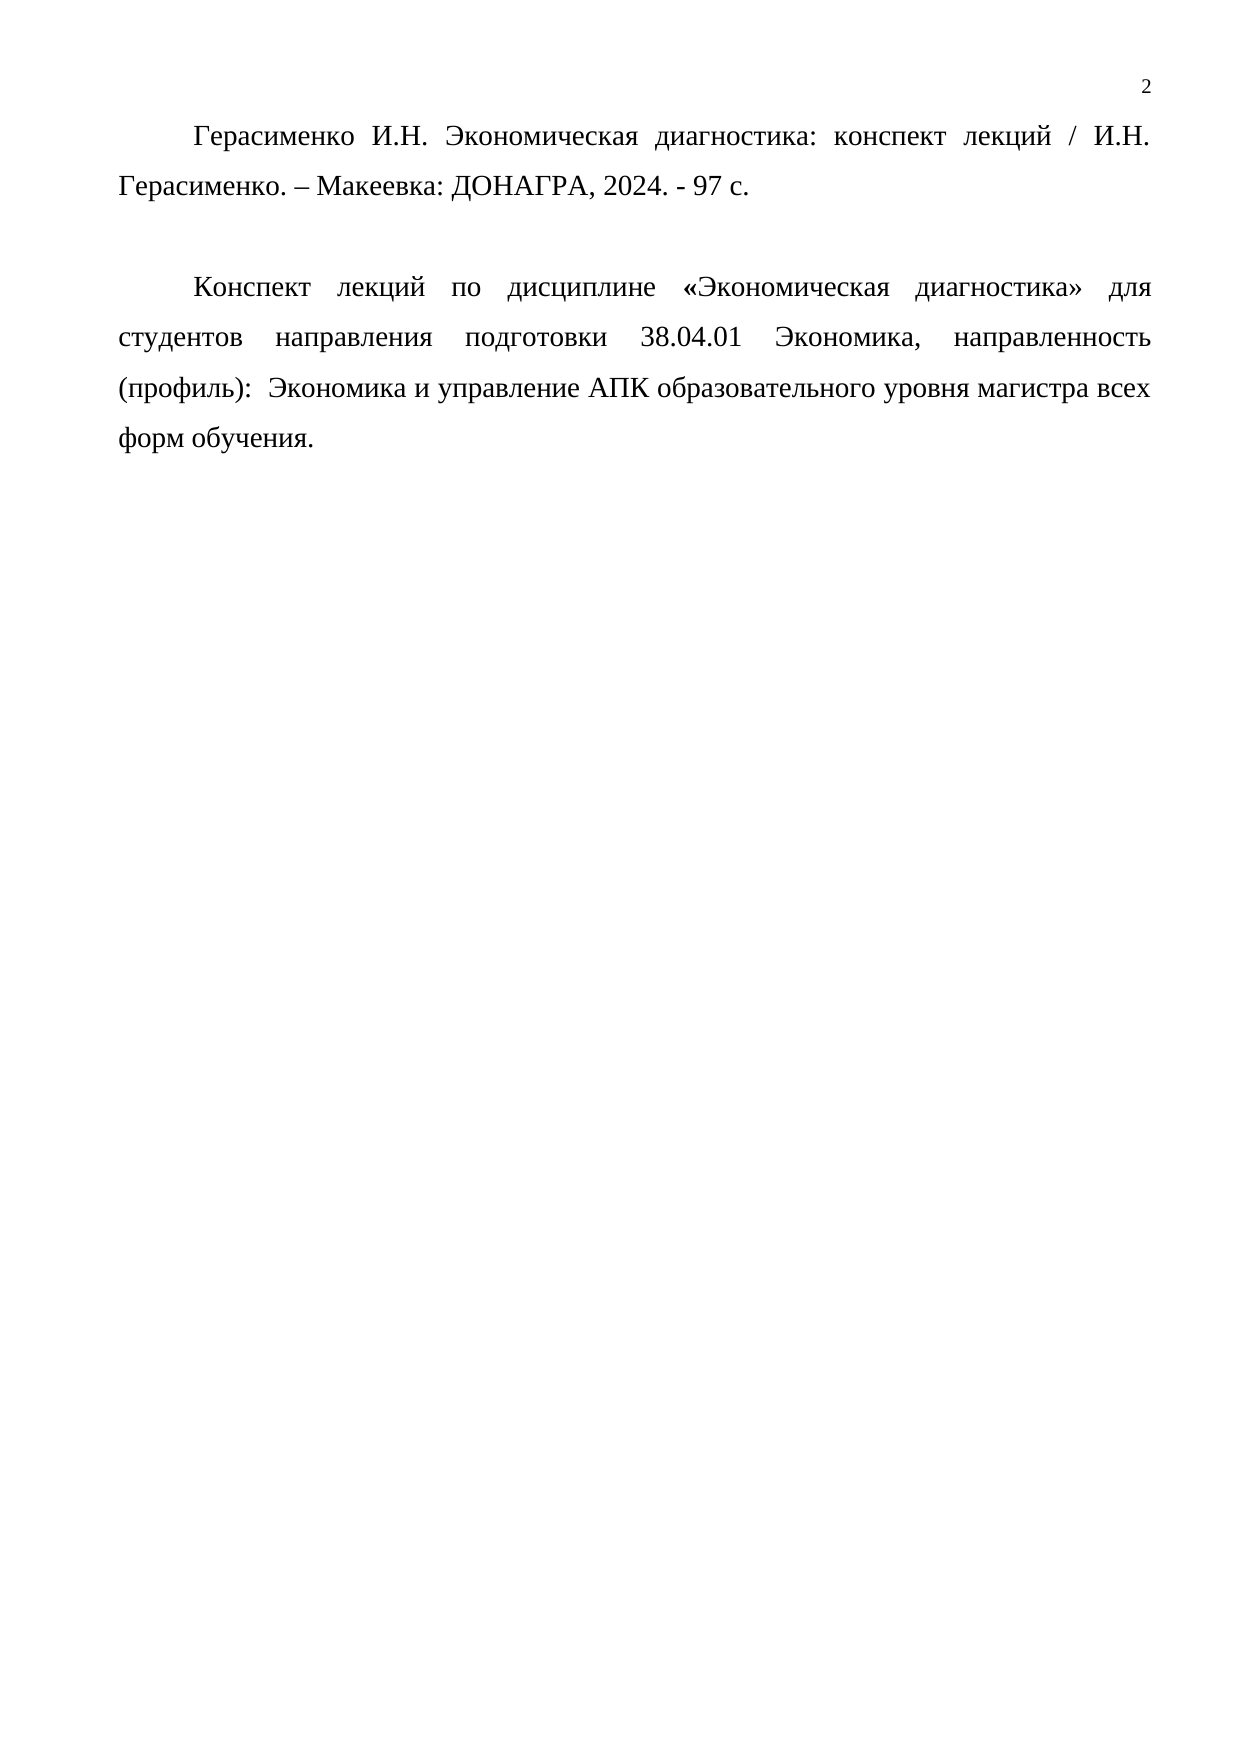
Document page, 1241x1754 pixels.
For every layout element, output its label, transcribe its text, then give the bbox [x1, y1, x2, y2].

text Герасименко И.Н. Экономическая диагностика: конспект лекций / И.Н. Герасименко. – Макеевка: ДОНАГРА, 2024. - 97 с. [118, 118, 1152, 202]
text Конспект лекций по дисциплине «Экономическая диагностика» для студентов направления подготовки 38.04.01 Экономика, направленность (профиль): Экономика и управление АПК образовательного уровня магистра всех форм обучения. [118, 269, 1152, 453]
